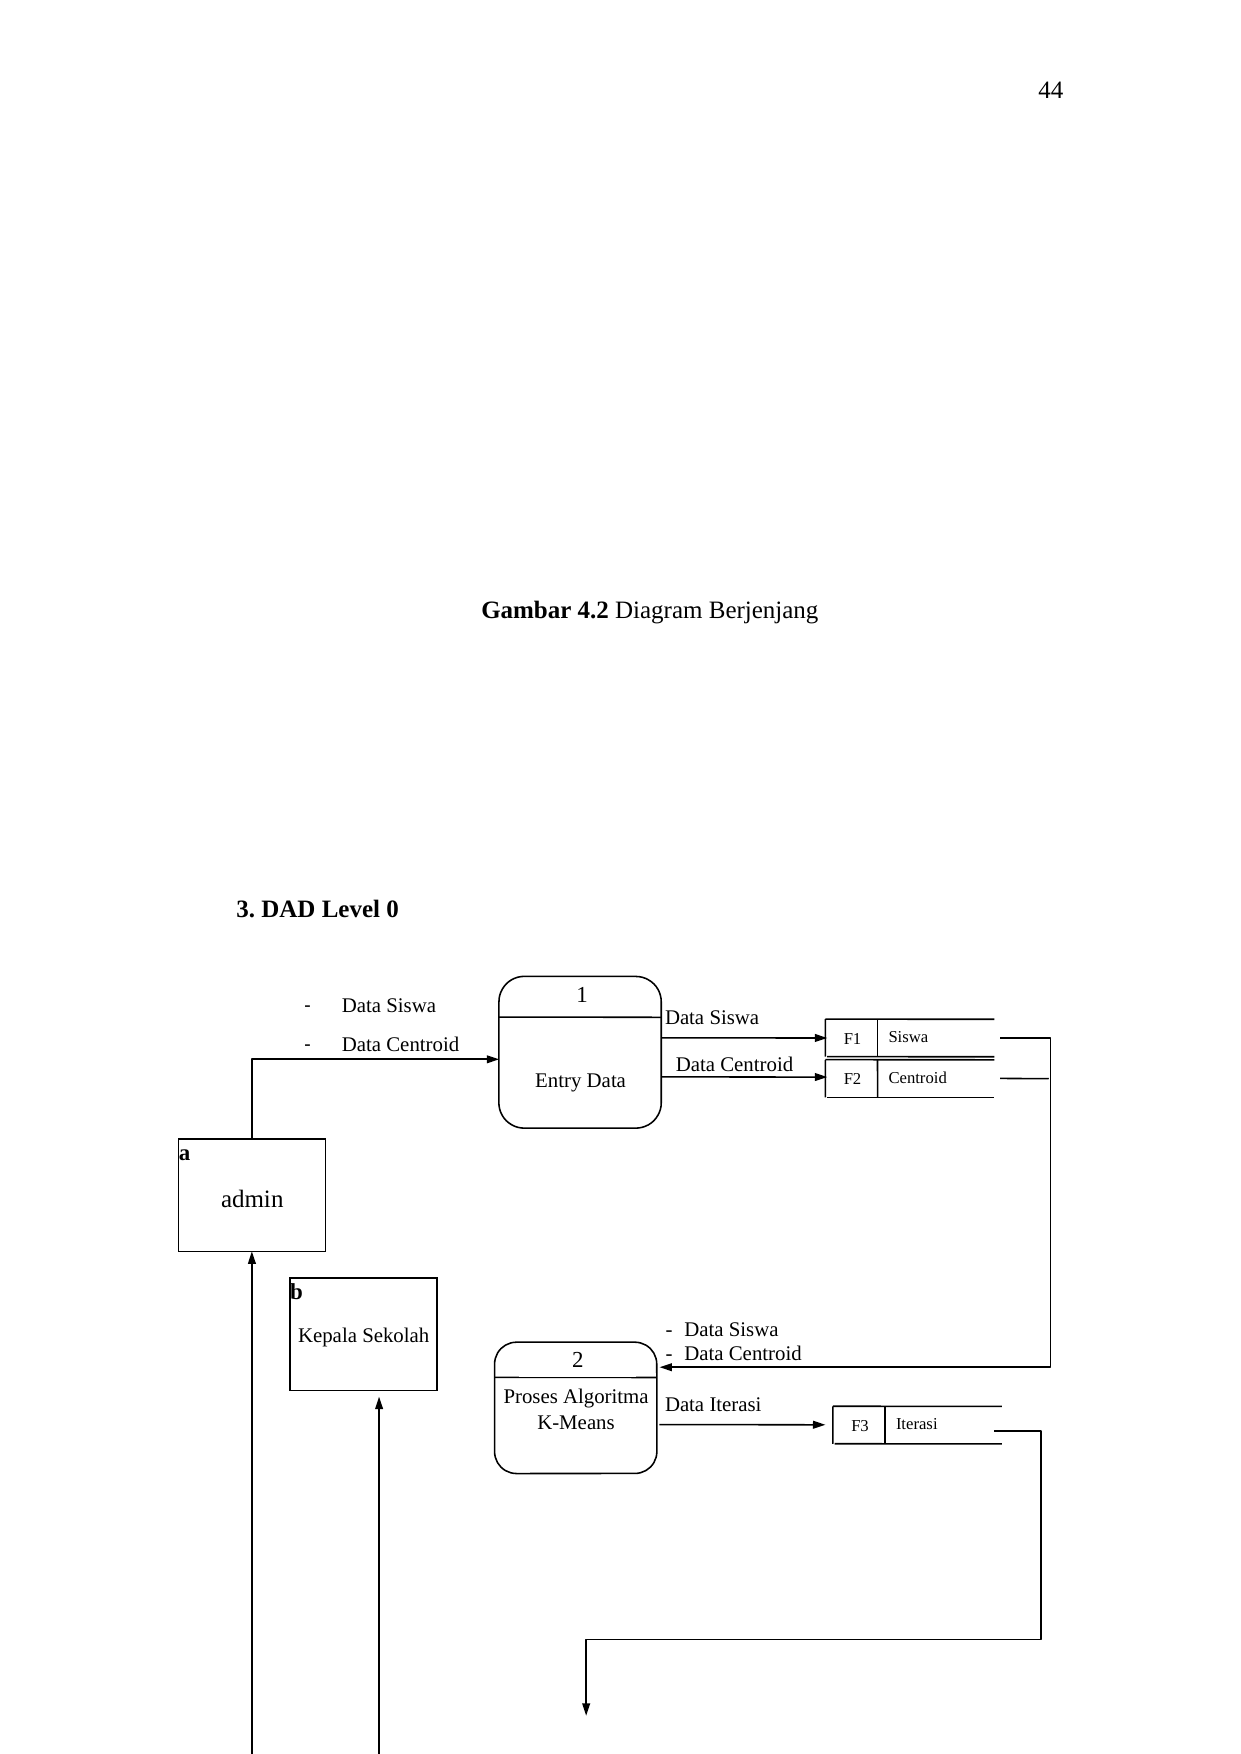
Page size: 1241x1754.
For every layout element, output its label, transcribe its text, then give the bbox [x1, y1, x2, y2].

text Gambar 4.2 Diagram Berjenjang [236, 595, 1063, 624]
text 3. DAD Level 0 [236, 894, 1063, 923]
